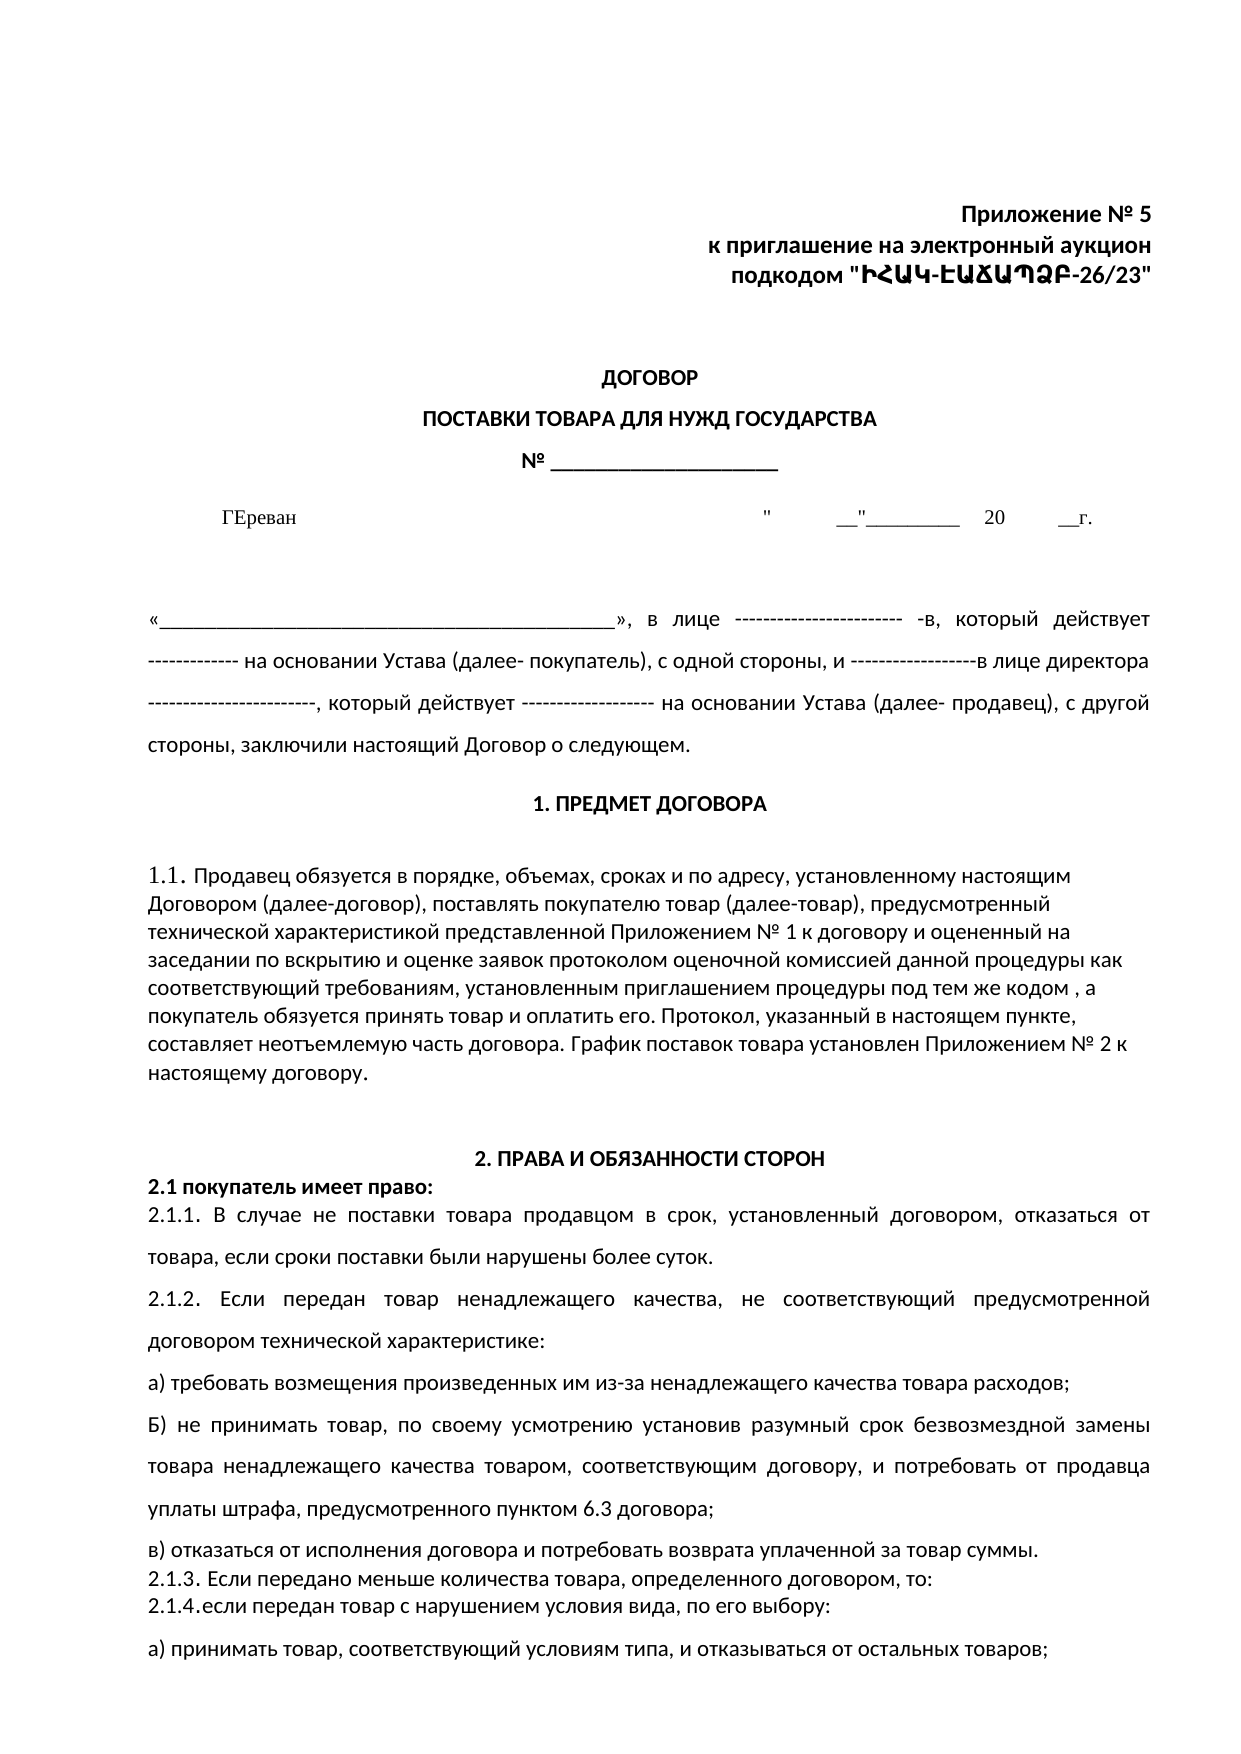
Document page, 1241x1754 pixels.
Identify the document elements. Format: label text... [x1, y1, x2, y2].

text ПОСТАВКИ ТОВАРА ДЛЯ НУЖД ГОСУДАРСТВА [148, 404, 1152, 433]
list 2.1.4․если передан товар с нарушением условия вида, по его выбору: [148, 1592, 1152, 1620]
text в) отказаться от исполнения договора и потребовать возврата уплаченной за товар суммы. [148, 1536, 1152, 1564]
text ДОГОВОР [148, 363, 1152, 391]
list 2. ПРАВА И ОБЯЗАННОСТИ СТОРОН [148, 1144, 1152, 1172]
list 2.1.1․ В случае не поставки товара продавцом в срок, установленный договором, отказаться от товара, если сроки поставки были нарушены более суток. [148, 1200, 1152, 1270]
list Б) не принимать товар, по своему усмотрению установив разумный срок безвозмездной замены товара ненадлежащего качества товаром, соответствующим договору, и потребовать от продавца уплаты штрафа, предусмотренного пунктом 6.3 договора; [148, 1410, 1152, 1522]
text 2.1 покупатель имеет право: [148, 1172, 1152, 1200]
text № ____________________ [148, 447, 1152, 474]
text 1. ПРЕДМЕТ ДОГОВОРА [148, 789, 1152, 817]
text к приглашение на электронный аукцион [177, 229, 1152, 259]
text «________________________________________», в лице ------------------------ -в, который действует ------------- на основании Устава (далее- покупатель), с одной стороны, и ------------------в лице директора ------------------------, который действует ------------------- на основании Устава (далее- продавец), с другой стороны, заключили настоящий Договор о следующем. [148, 604, 1152, 758]
list а) принимать товар, соответствующий условиям типа, и отказываться от остальных товаров; [148, 1634, 1152, 1662]
list а) требовать возмещения произведенных им из-за ненадлежащего качества товара расходов; [148, 1368, 1152, 1396]
text 1.1․ Продавец обязуется в порядке, объемах, сроках и по адресу, установленному настоящим Договором (далее-договор), поставлять покупателю товар (далее-товар), предусмотренный технической характеристикой представленной Приложением № 1 к договору и оцененный на заседании по вскрытию и оценке заявок протоколом оценочной комиссией данной процедуры как соответствующий требованиям, установленным приглашением процедуры под тем же кодом , а покупатель обязуется принять товар и оплатить его. Протокол, указанный в настоящем пункте, составляет неотъемлемую часть договора. График поставок товара установлен Приложением № 2 к настоящему договору. [148, 860, 1152, 1087]
list 2.1.2․ Если передан товар ненадлежащего качества, не соответствующий предусмотренной договором технической характеристике: [148, 1284, 1152, 1354]
text 2.1.3․ Если передано меньше количества товара, определенного договором, то: [148, 1564, 1152, 1592]
text подкодом "ԻՀԱԿ-ԷԱՃԱՊՁԲ-26/23" [177, 259, 1152, 290]
text Приложение № 5 [148, 198, 1152, 229]
table_header " __"_________ 20 __г. [620, 505, 1104, 546]
table_header ГЕреван [136, 505, 620, 546]
